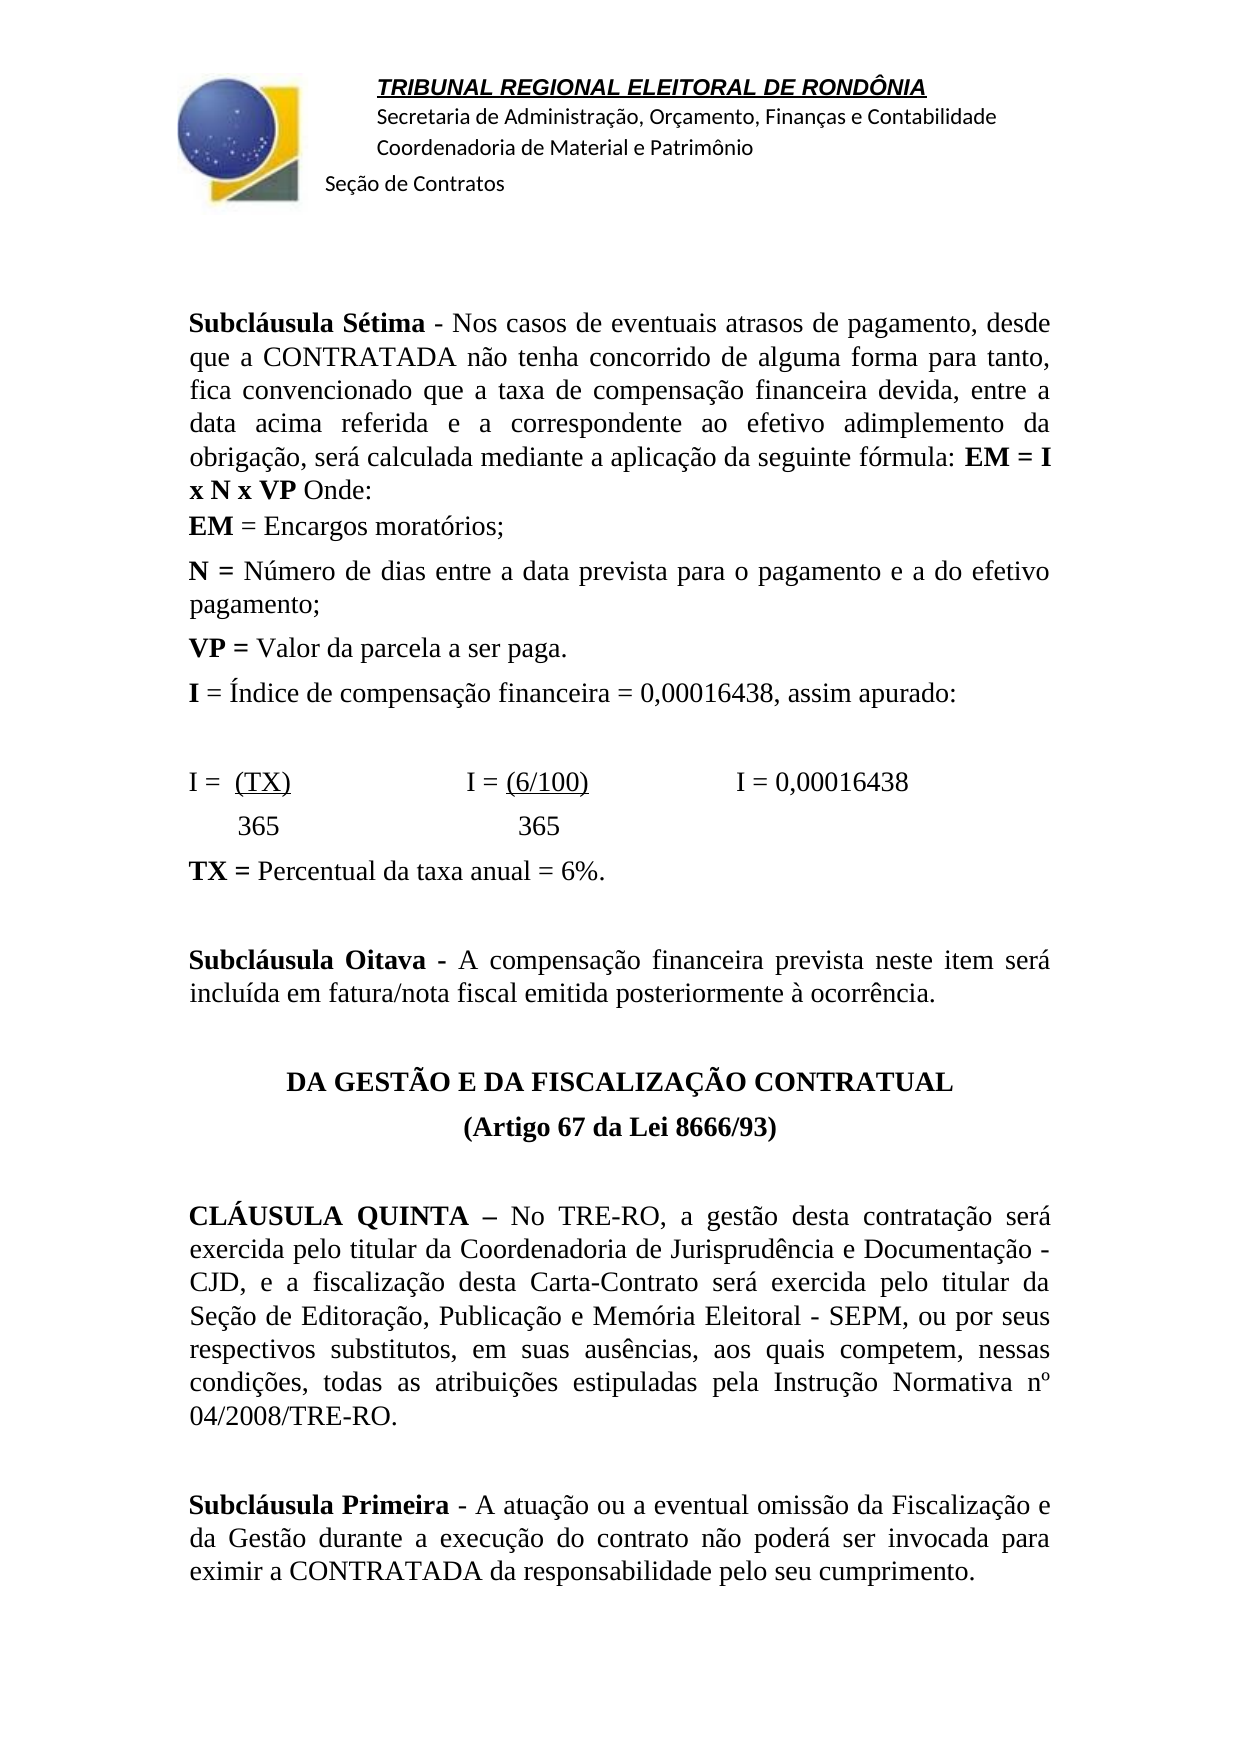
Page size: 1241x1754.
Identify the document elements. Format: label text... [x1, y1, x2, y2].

text EM = Encargos moratórios; [188, 509, 1052, 542]
text N = Número de dias entre a data prevista para o pagamento e a do efetivo pagamento; [188, 554, 1052, 619]
subtitle (Artigo 67 da Lei 8666/93) [177, 1110, 1063, 1142]
text I = Índice de compensação financeira = 0,00016438, assim apurado: [188, 676, 1052, 708]
text Subcláusula Primeira - A atuação ou a eventual omissão da Fiscalização e da Gestão durante a execução do contrato não poderá ser invocada para eximir a CONTRATADA da responsabilidade pelo seu cumprimento. [188, 1488, 1052, 1587]
text TX = Percentual da taxa anual = 6%. [188, 854, 1052, 886]
text CLÁUSULA QUINTA – No TRE-RO, a gestão desta contratação será exercida pelo titular da Coordenadoria de Jurisprudência e Documentação - CJD, e a fiscalização desta Carta-Contrato será exercida pelo titular da Seção de Editoração, Publicação e Memória Eleitoral - SEPM, ou por seus respectivos substitutos, em suas ausências, aos quais competem, nessas condições, todas as atribuições estipuladas pela Instrução Normativa nº 04/2008/TRE-RO. [188, 1199, 1052, 1431]
picture [177, 73, 309, 215]
subtitle DA GESTÃO E DA FISCALIZAÇÃO CONTRATUAL [177, 1065, 1063, 1098]
text Subcláusula Oitava - A compensação financeira prevista neste item será incluída em fatura/nota fiscal emitida posteriormente à ocorrência. [188, 943, 1052, 1008]
text I = (TX) I = (6/100) I = 0,00016438 [188, 765, 1052, 797]
text VP = Valor da parcela a ser paga. [188, 631, 1052, 664]
text 365 365 [188, 809, 1052, 842]
text Subcláusula Sétima - Nos casos de eventuais atrasos de pagamento, desde que a CONTRATADA não tenha concorrido de alguma forma para tanto, fica convencionado que a taxa de compensação financeira devida, entre a data acima referida e a correspondente ao efetivo adimplemento da obrigação, será calculada mediante a aplicação da seguinte fórmula: EM = I x N x VP Onde: [188, 306, 1052, 505]
